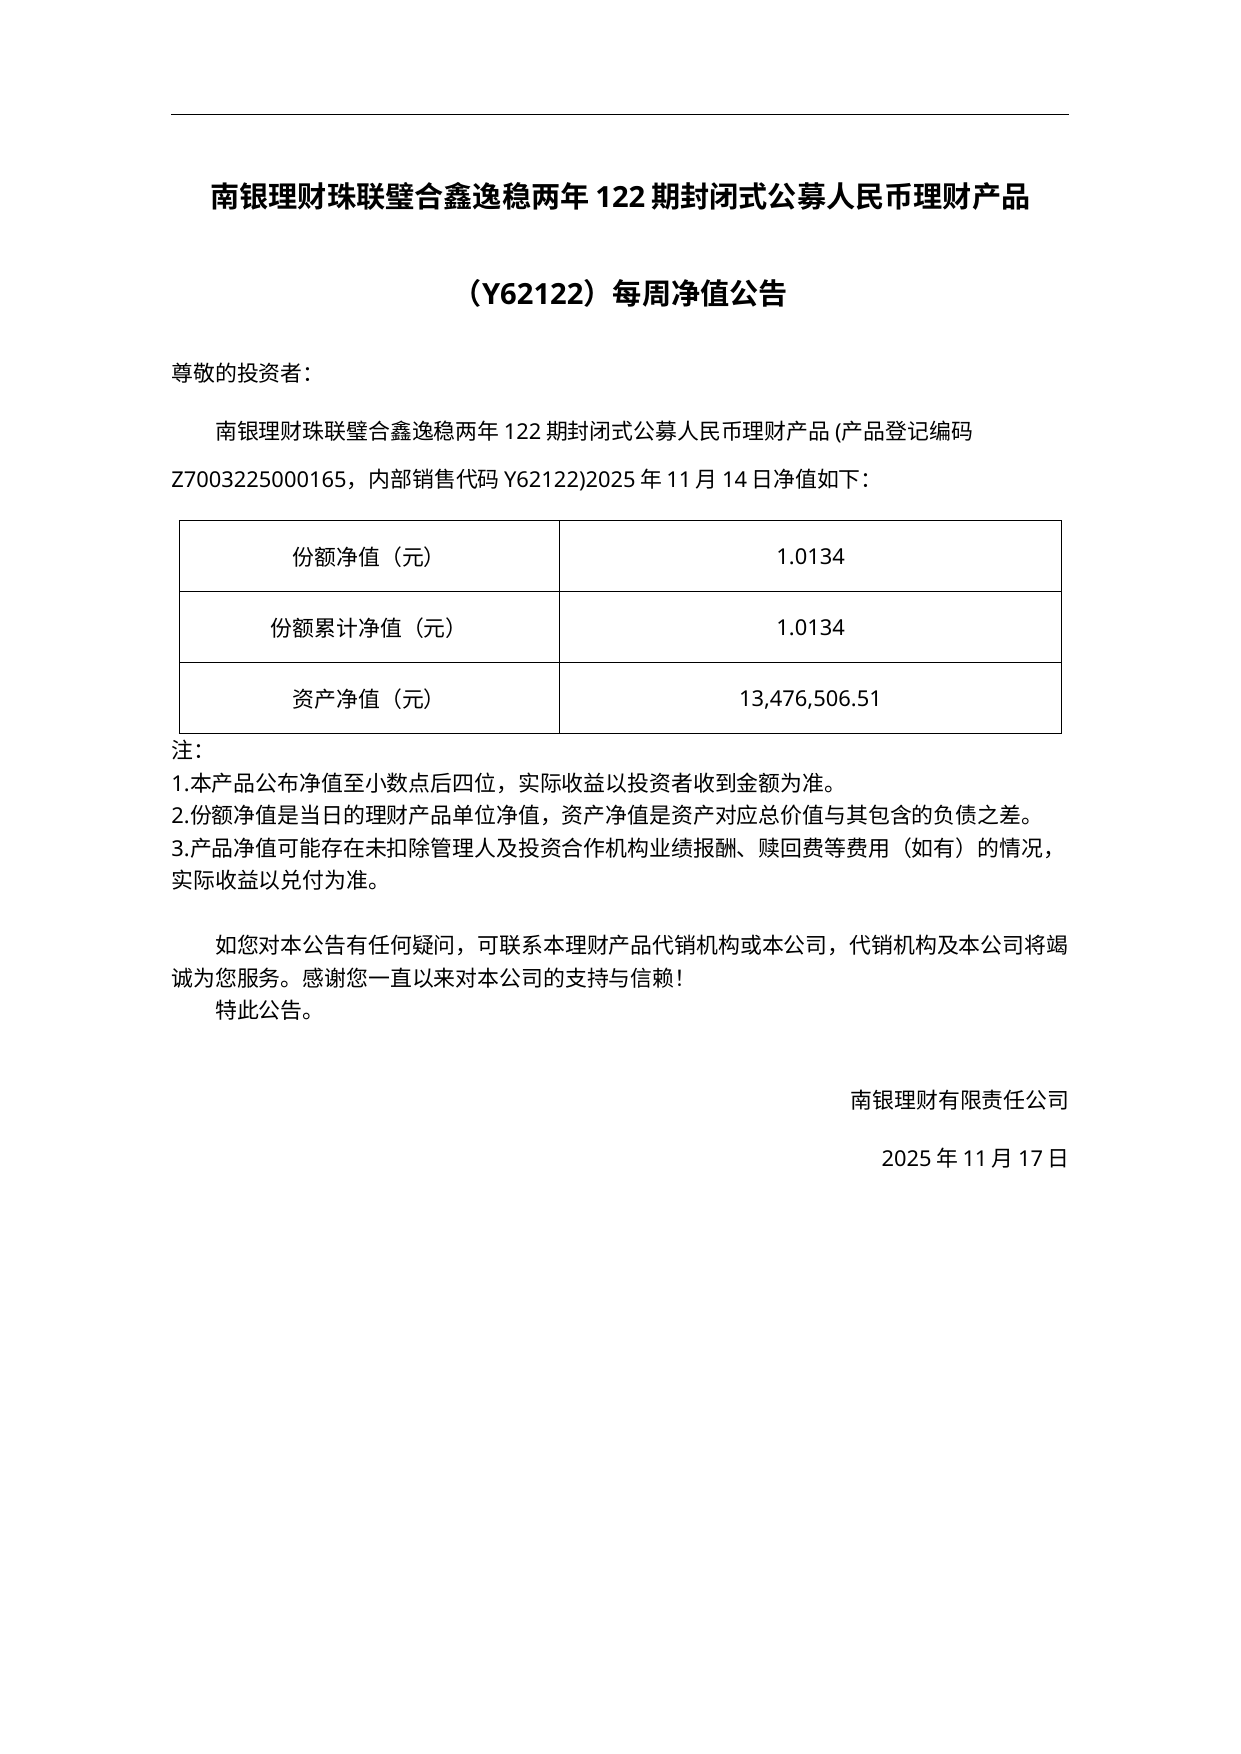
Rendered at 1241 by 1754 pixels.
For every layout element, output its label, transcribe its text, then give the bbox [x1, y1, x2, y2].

text 2.份额净值是当日的理财产品单位净值，资产净值是资产对应总价值与其包含的负债之差。 [171, 798, 1069, 830]
text 注： [171, 733, 1069, 765]
table_header 份额净值（元） [180, 521, 559, 591]
text 特此公告。 [171, 993, 1069, 1025]
table_cell 1.0134 [560, 592, 1061, 662]
text 南银理财珠联璧合鑫逸稳两年122期封闭式公募人民币理财产品（Y62122）每周净值公告 [171, 162, 1069, 324]
table_cell 13,476,506.51 [560, 663, 1061, 733]
text 如您对本公告有任何疑问，可联系本理财产品代销机构或本公司，代销机构及本公司将竭诚为您服务。感谢您一直以来对本公司的支持与信赖！ [171, 928, 1069, 993]
text 2025年11月17日 [171, 1140, 1069, 1173]
text 3.产品净值可能存在未扣除管理人及投资合作机构业绩报酬、赎回费等费用（如有）的情况，实际收益以兑付为准。 [171, 830, 1069, 895]
text 南银理财有限责任公司 [171, 1082, 1069, 1115]
text 南银理财珠联璧合鑫逸稳两年122期封闭式公募人民币理财产品 (产品登记编码Z7003225000165，内部销售代码Y62122)2025年11月14日净值如下： [171, 413, 1069, 494]
table_cell 份额累计净值（元） [180, 592, 559, 662]
table_header 1.0134 [560, 521, 1061, 591]
text 1.本产品公布净值至小数点后四位，实际收益以投资者收到金额为准。 [171, 765, 1069, 798]
text 尊敬的投资者： [171, 355, 1069, 388]
table_cell 资产净值（元） [180, 663, 559, 733]
